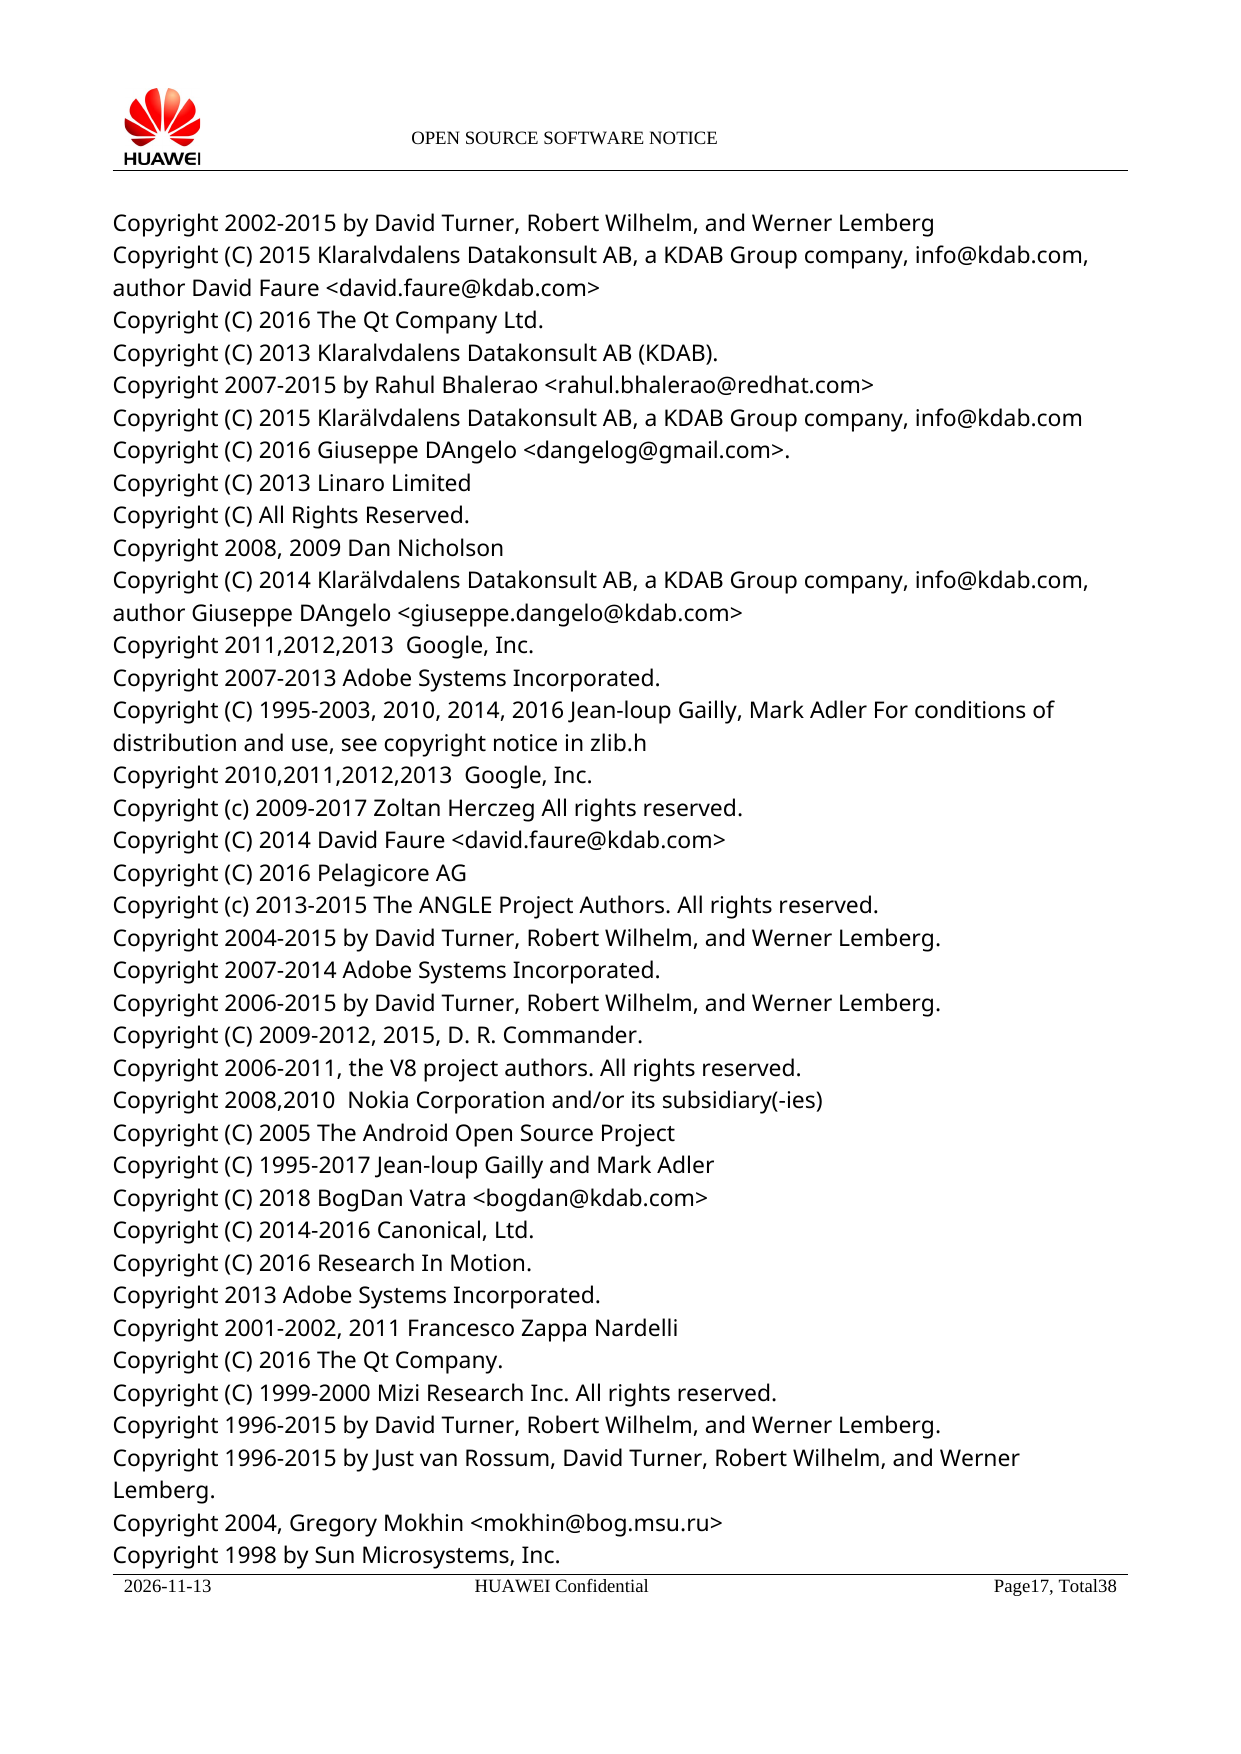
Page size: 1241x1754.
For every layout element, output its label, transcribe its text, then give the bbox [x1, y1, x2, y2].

picture [124, 88, 201, 165]
